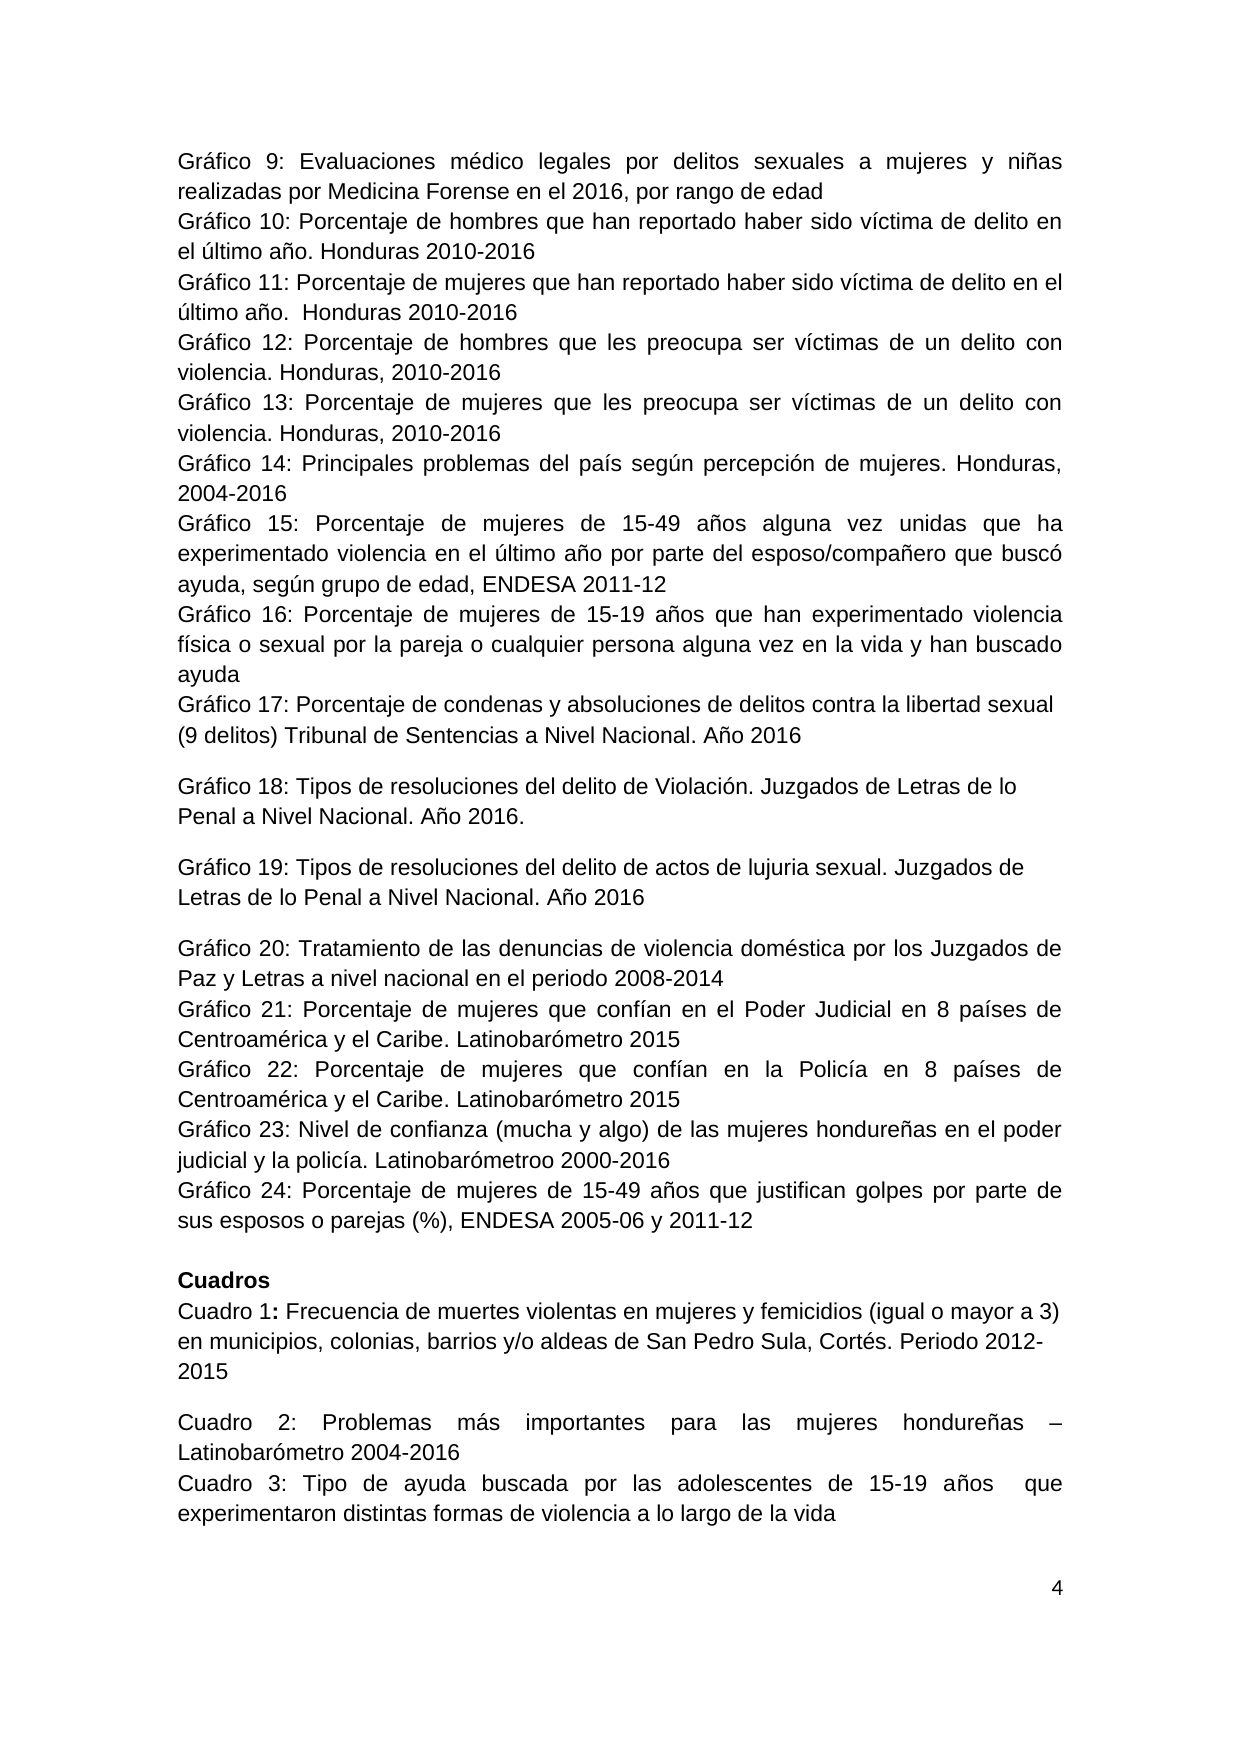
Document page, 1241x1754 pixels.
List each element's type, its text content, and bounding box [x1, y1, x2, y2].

text Gráfico 13: Porcentaje de mujeres que les preocupa ser víctimas de un delito con violencia. Honduras, 2010-2016 [177, 389, 1063, 446]
text Gráfico 23: Nivel de confianza (mucha y algo) de las mujeres hondureñas en el poder judicial y la policía. Latinobarómetroo 2000-2016 [177, 1116, 1063, 1173]
text Gráfico 21: Porcentaje de mujeres que confían en el Poder Judicial en 8 países de Centroamérica y el Caribe. Latinobarómetro 2015 [177, 996, 1063, 1052]
text Cuadros [177, 1267, 1063, 1294]
text Gráfico 9: Evaluaciones médico legales por delitos sexuales a mujeres y niñas realizadas por Medicina Forense en el 2016, por rango de edad [177, 148, 1063, 204]
text Gráfico 20: Tratamiento de las denuncias de violencia doméstica por los Juzgados de Paz y Letras a nivel nacional en el periodo 2008-2014 [177, 935, 1063, 992]
text Gráfico 24: Porcentaje de mujeres de 15-49 años que justifican golpes por parte de sus esposos o parejas (%), ENDESA 2005-06 y 2011-12 [177, 1177, 1063, 1233]
text Gráfico 10: Porcentaje de hombres que han reportado haber sido víctima de delito en el último año. Honduras 2010-2016 [177, 208, 1063, 264]
text Gráfico 17: Porcentaje de condenas y absoluciones de delitos contra la libertad sexual (9 delitos) Tribunal de Sentencias a Nivel Nacional. Año 2016 [177, 691, 1063, 748]
text Cuadro 2: Problemas más importantes para las mujeres hondureñas – Latinobarómetro 2004-2016 [177, 1409, 1063, 1466]
text Gráfico 15: Porcentaje de mujeres de 15-49 años alguna vez unidas que ha experimentado violencia en el último año por parte del esposo/compañero que buscó ayuda, según grupo de edad, ENDESA 2011-12 [177, 510, 1063, 597]
text Gráfico 14: Principales problemas del país según percepción de mujeres. Honduras, 2004-2016 [177, 450, 1063, 506]
text Gráfico 12: Porcentaje de hombres que les preocupa ser víctimas de un delito con violencia. Honduras, 2010-2016 [177, 329, 1063, 385]
text Gráfico 22: Porcentaje de mujeres que confían en la Policía en 8 países de Centroamérica y el Caribe. Latinobarómetro 2015 [177, 1056, 1063, 1112]
text Gráfico 19: Tipos de resoluciones del delito de actos de lujuria sexual. Juzgados de Letras de lo Penal a Nivel Nacional. Año 2016 [177, 854, 1063, 910]
text Gráfico 16: Porcentaje de mujeres de 15-19 años que han experimentado violencia física o sexual por la pareja o cualquier persona alguna vez en la vida y han buscado ayuda [177, 601, 1063, 687]
text Gráfico 11: Porcentaje de mujeres que han reportado haber sido víctima de delito en el último año. Honduras 2010-2016 [177, 268, 1063, 325]
text Gráfico 18: Tipos de resoluciones del delito de Violación. Juzgados de Letras de lo Penal a Nivel Nacional. Año 2016. [177, 773, 1063, 829]
text Cuadro 3: Tipo de ayuda buscada por las adolescentes de 15-19 años que experimentaron distintas formas de violencia a lo largo de la vida [177, 1469, 1063, 1526]
text Cuadro 1: Frecuencia de muertes violentas en mujeres y femicidios (igual o mayor a 3) en municipios, colonias, barrios y/o aldeas de San Pedro Sula, Cortés. Periodo 2012-2015 [177, 1298, 1063, 1384]
